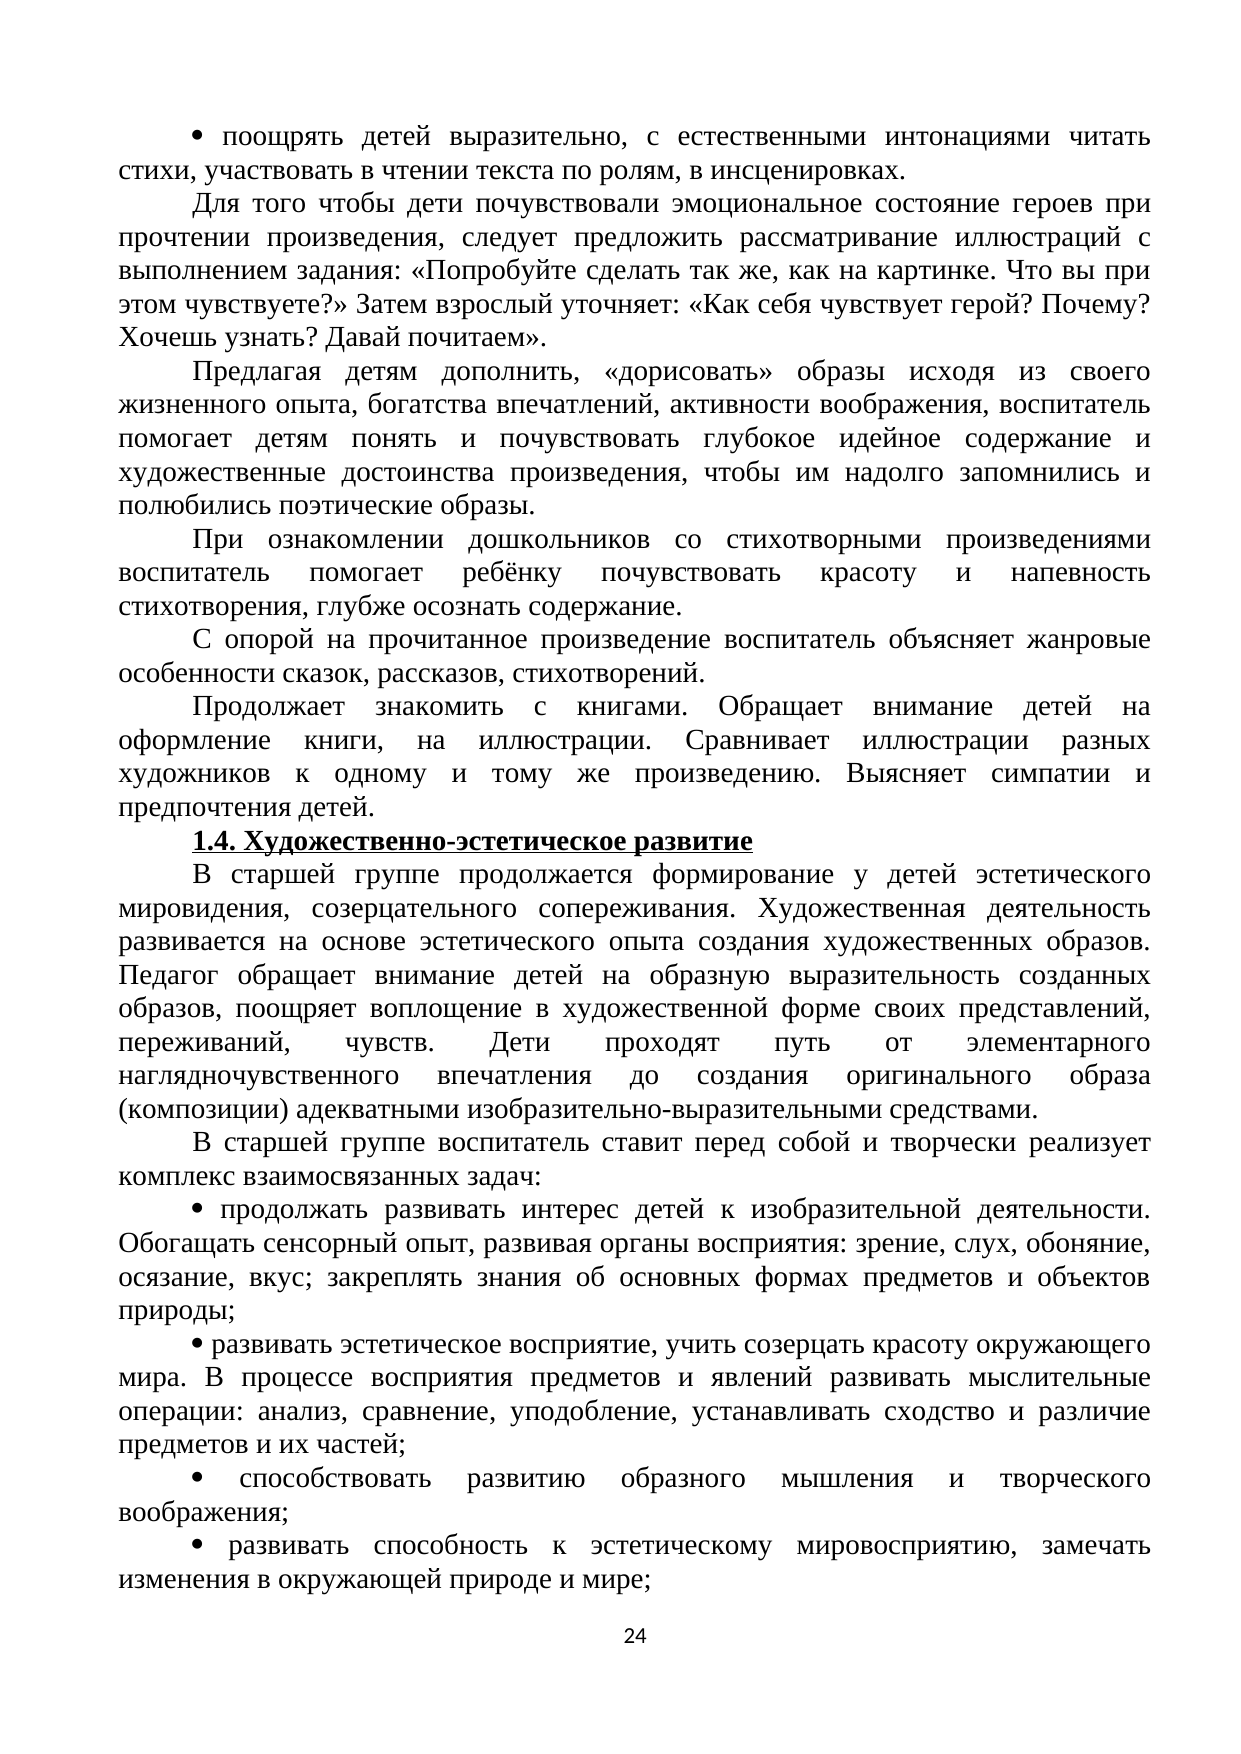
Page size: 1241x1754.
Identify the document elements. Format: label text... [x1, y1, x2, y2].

text При ознакомлении дошкольников со стихотворными произведениями воспитатель помогает ребёнку почувствовать красоту и напевность стихотворения, глубже осознать содержание. [118, 521, 1152, 621]
text развивать эстетическое восприятие, учить созерцать красоту окружающего мира. В процессе восприятия предметов и явлений развивать мыслительные операции: анализ, сравнение, уподобление, устанавливать сходство и различие предметов и их частей; [118, 1326, 1152, 1460]
text Предлагая детям дополнить, «дорисовать» образы исходя из своего жизненного опыта, богатства впечатлений, активности воображения, воспитатель помогает детям понять и почувствовать глубокое идейное содержание и художественные достоинства произведения, чтобы им надолго запомнились и полюбились поэтические образы. [118, 353, 1152, 521]
text способствовать развитию образного мышления и творческого воображения; [118, 1460, 1152, 1527]
text В старшей группе воспитатель ставит перед собой и творчески реализует комплекс взаимосвязанных задач: [118, 1124, 1152, 1192]
text С опорой на прочитанное произведение воспитатель объясняет жанровые особенности сказок, рассказов, стихотворений. [118, 621, 1152, 688]
text В старшей группе продолжается формирование у детей эстетического мировидения, созерцательного сопереживания. Художественная деятельность развивается на основе эстетического опыта создания художественных образов. Педагог обращает внимание детей на образную выразительность созданных образов, поощряет воплощение в художественной форме своих представлений, переживаний, чувств. Дети проходят путь от элементарного наглядночувственного впечатления до создания оригинального образа (композиции) адекватными изобразительно-выразительными средствами. [118, 856, 1152, 1124]
text продолжать развивать интерес детей к изобразительной деятельности. Обогащать сенсорный опыт, развивая органы восприятия: зрение, слух, обоняние, осязание, вкус; закреплять знания об основных формах предметов и объектов природы; [118, 1192, 1152, 1326]
text 1.4. Художественно-эстетическое развитие [118, 823, 1152, 856]
text Продолжает знакомить с книгами. Обращает внимание детей на оформление книги, на иллюстрации. Сравнивает иллюстрации разных художников к одному и тому же произведению. Выясняет симпатии и предпочтения детей. [118, 688, 1152, 823]
text развивать способность к эстетическому мировосприятию, замечать изменения в окружающей природе и мире; [118, 1527, 1152, 1594]
text Для того чтобы дети почувствовали эмоциональное состояние героев при прочтении произведения, следует предложить рассматривание иллюстраций с выполнением задания: «Попробуйте сделать так же, как на картинке. Что вы при этом чувствуете?» Затем взрослый уточняет: «Как себя чувствует герой? Почему? Хочешь узнать? Давай почитаем». [118, 185, 1152, 353]
text поощрять детей выразительно, с естественными интонациями читать стихи, участвовать в чтении текста по ролям, в инсценировках. [118, 118, 1152, 185]
